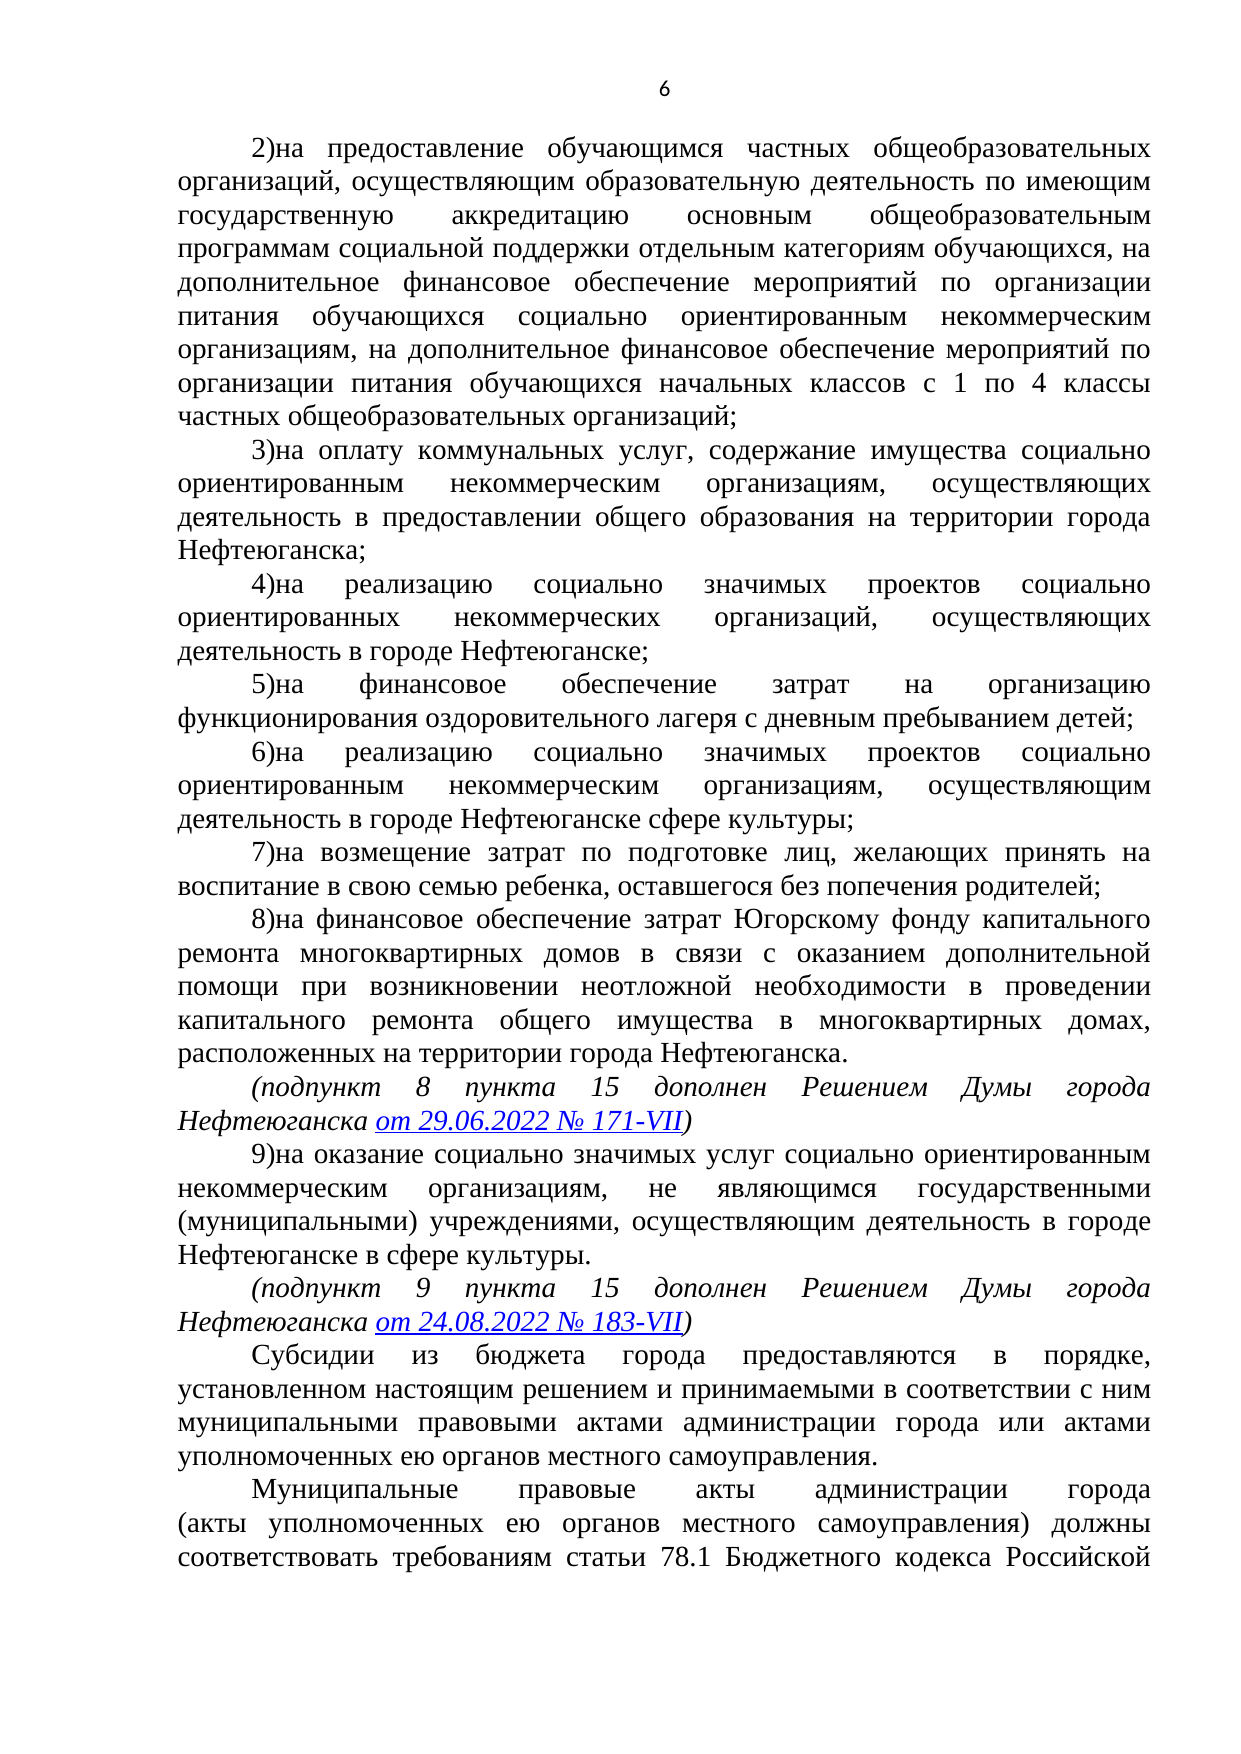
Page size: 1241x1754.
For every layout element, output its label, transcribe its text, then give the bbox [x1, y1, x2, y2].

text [177, 1472, 1152, 1572]
text 9)на оказание социально значимых услуг социально ориентированным некоммерческим организациям, не являющимся государственными (муниципальными) учреждениями, осуществляющим деятельность в городе Нефтеюганске в сфере культуры. [177, 1136, 1152, 1270]
text 5)на финансовое обеспечение затрат на организацию функционирования оздоровительного лагеря с дневным пребыванием детей; [177, 667, 1152, 734]
text (подпункт 9 пункта 15 дополнен Решением Думы города Нефтеюганска от 24.08.2022 № 183-VII) [177, 1270, 1152, 1337]
text (подпункт 8 пункта 15 дополнен Решением Думы города Нефтеюганска от 29.06.2022 № 171-VII) [177, 1069, 1152, 1136]
text 2)на предоставление обучающимся частных общеобразовательных организаций, осуществляющим образовательную деятельность по имеющим государственную аккредитацию основным общеобразовательным программам социальной поддержки отдельным категориям обучающихся, на дополнительное финансовое обеспечение мероприятий по организации питания обучающихся социально ориентированным некоммерческим организациям, на дополнительное финансовое обеспечение мероприятий по организации питания обучающихся начальных классов с 1 по 4 классы частных общеобразовательных организаций; [177, 130, 1152, 432]
text 7)на возмещение затрат по подготовке лиц, желающих принять на воспитание в свою семью ребенка, оставшегося без попечения родителей; [177, 834, 1152, 901]
text 4)на реализацию социально значимых проектов социально ориентированных некоммерческих организаций, осуществляющих деятельность в городе Нефтеюганске; [177, 566, 1152, 667]
text 6)на реализацию социально значимых проектов социально ориентированным некоммерческим организациям, осуществляющим деятельность в городе Нефтеюганске сфере культуры; [177, 734, 1152, 834]
text 3)на оплату коммунальных услуг, содержание имущества социально ориентированным некоммерческим организациям, осуществляющих деятельность в предоставлении общего образования на территории города Нефтеюганска; [177, 432, 1152, 566]
text 8)на финансовое обеспечение затрат Югорскому фонду капитального ремонта многоквартирных домов в связи с оказанием дополнительной помощи при возникновении неотложной необходимости в проведении капитального ремонта общего имущества в многоквартирных домах, расположенных на территории города Нефтеюганска. [177, 901, 1152, 1069]
text Субсидии из бюджета города предоставляются в порядке, установленном настоящим решением и принимаемыми в соответствии с ним муниципальными правовыми актами администрации города или актами уполномоченных ею органов местного самоуправления. [177, 1337, 1152, 1472]
